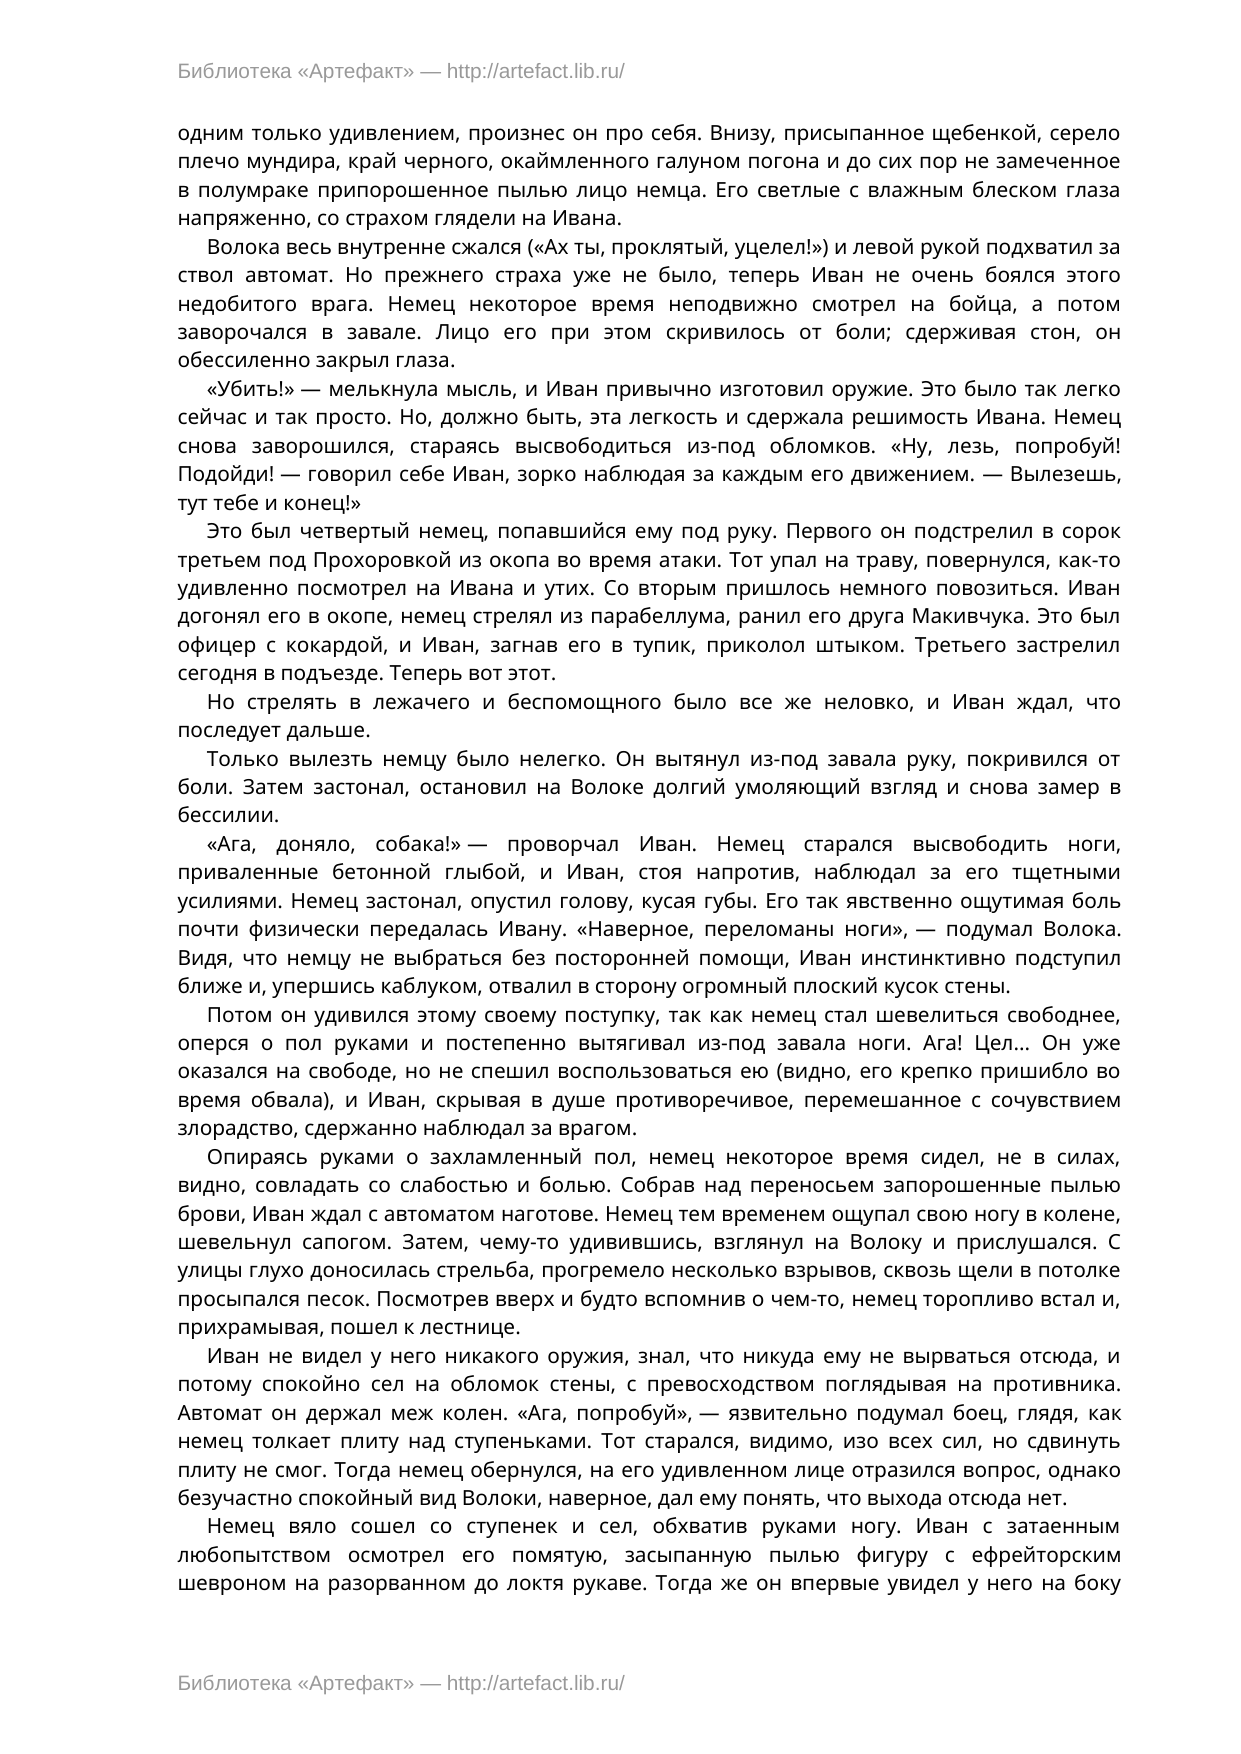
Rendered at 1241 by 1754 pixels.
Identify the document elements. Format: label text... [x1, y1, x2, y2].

text Но стрелять в лежачего и беспомощного было все же неловко, и Иван ждал, что последует дальше. [177, 687, 1122, 744]
text Только вылезть немцу было нелегко. Он вытянул из-под завала руку, покривился от боли. Затем застонал, остановил на Волоке долгий умоляющий взгляд и снова замер в бессилии. [177, 744, 1122, 829]
text «Ага, доняло, собака!» — проворчал Иван. Немец старался высвободить ноги, приваленные бетонной глыбой, и Иван, стоя напротив, наблюдал за его тщетными усилиями. Немец застонал, опустил голову, кусая губы. Его так явственно ощутимая боль почти физически передалась Ивану. «Наверное, переломаны ноги», — подумал Волока. Видя, что немцу не выбраться без посторонней помощи, Иван инстинктивно подступил ближе и, упершись каблуком, отвалил в сторону огромный плоский кусок стены. [177, 829, 1122, 1000]
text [177, 1512, 1122, 1597]
text Иван не видел у него никакого оружия, знал, что никуда ему не вырваться отсюда, и потому спокойно сел на обломок стены, с превосходством поглядывая на противника. Автомат он держал меж колен. «Ага, попробуй», — язвительно подумал боец, глядя, как немец толкает плиту над ступеньками. Тот старался, видимо, изо всех сил, но сдвинуть плиту не смог. Тогда немец обернулся, на его удивленном лице отразился вопрос, однако безучастно спокойный вид Волоки, наверное, дал ему понять, что выхода отсюда нет. [177, 1341, 1122, 1512]
text Потом он удивился этому своему поступку, так как немец стал шевелиться свободнее, оперся о пол руками и постепенно вытягивал из-под завала ноги. Ага! Цел... Он уже оказался на свободе, но не спешил воспользоваться ею (видно, его крепко пришибло во время обвала), и Иван, скрывая в душе противоречивое, перемешанное с сочувствием злорадство, сдержанно наблюдал за врагом. [177, 1000, 1122, 1142]
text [177, 118, 1122, 232]
text Опираясь руками о захламленный пол, немец некоторое время сидел, не в силах, видно, совладать со слабостью и болью. Собрав над переносьем запорошенные пылью брови, Иван ждал с автоматом наготове. Немец тем временем ощупал свою ногу в колене, шевельнул сапогом. Затем, чему-то удивившись, взглянул на Волоку и прислушался. С улицы глухо доносилась стрельба, прогремело несколько взрывов, сквозь щели в потолке просыпался песок. Посмотрев вверх и будто вспомнив о чем-то, немец торопливо встал и, прихрамывая, пошел к лестнице. [177, 1142, 1122, 1341]
text Волока весь внутренне сжался («Ах ты, проклятый, уцелел!») и левой рукой подхватил за ствол автомат. Но прежнего страха уже не было, теперь Иван не очень боялся этого недобитого врага. Немец некоторое время неподвижно смотрел на бойца, а потом заворочался в завале. Лицо его при этом скривилось от боли; сдерживая стон, он обессиленно закрыл глаза. [177, 232, 1122, 374]
text «Убить!» — мелькнула мысль, и Иван привычно изготовил оружие. Это было так легко сейчас и так просто. Но, должно быть, эта легкость и сдержала решимость Ивана. Немец снова заворошился, стараясь высвободиться из-под обломков. «Ну, лезь, попробуй! Подойди! — говорил себе Иван, зорко наблюдая за каждым его движением. — Вылезешь, тут тебе и конец!» [177, 374, 1122, 516]
text Это был четвертый немец, попавшийся ему под руку. Первого он подстрелил в сорок третьем под Прохоровкой из окопа во время атаки. Тот упал на траву, повернулся, как-то удивленно посмотрел на Ивана и утих. Со вторым пришлось немного повозиться. Иван догонял его в окопе, немец стрелял из парабеллума, ранил его друга Макивчука. Это был офицер с кокардой, и Иван, загнав его в тупик, приколол штыком. Третьего застрелил сегодня в подъезде. Теперь вот этот. [177, 516, 1122, 687]
